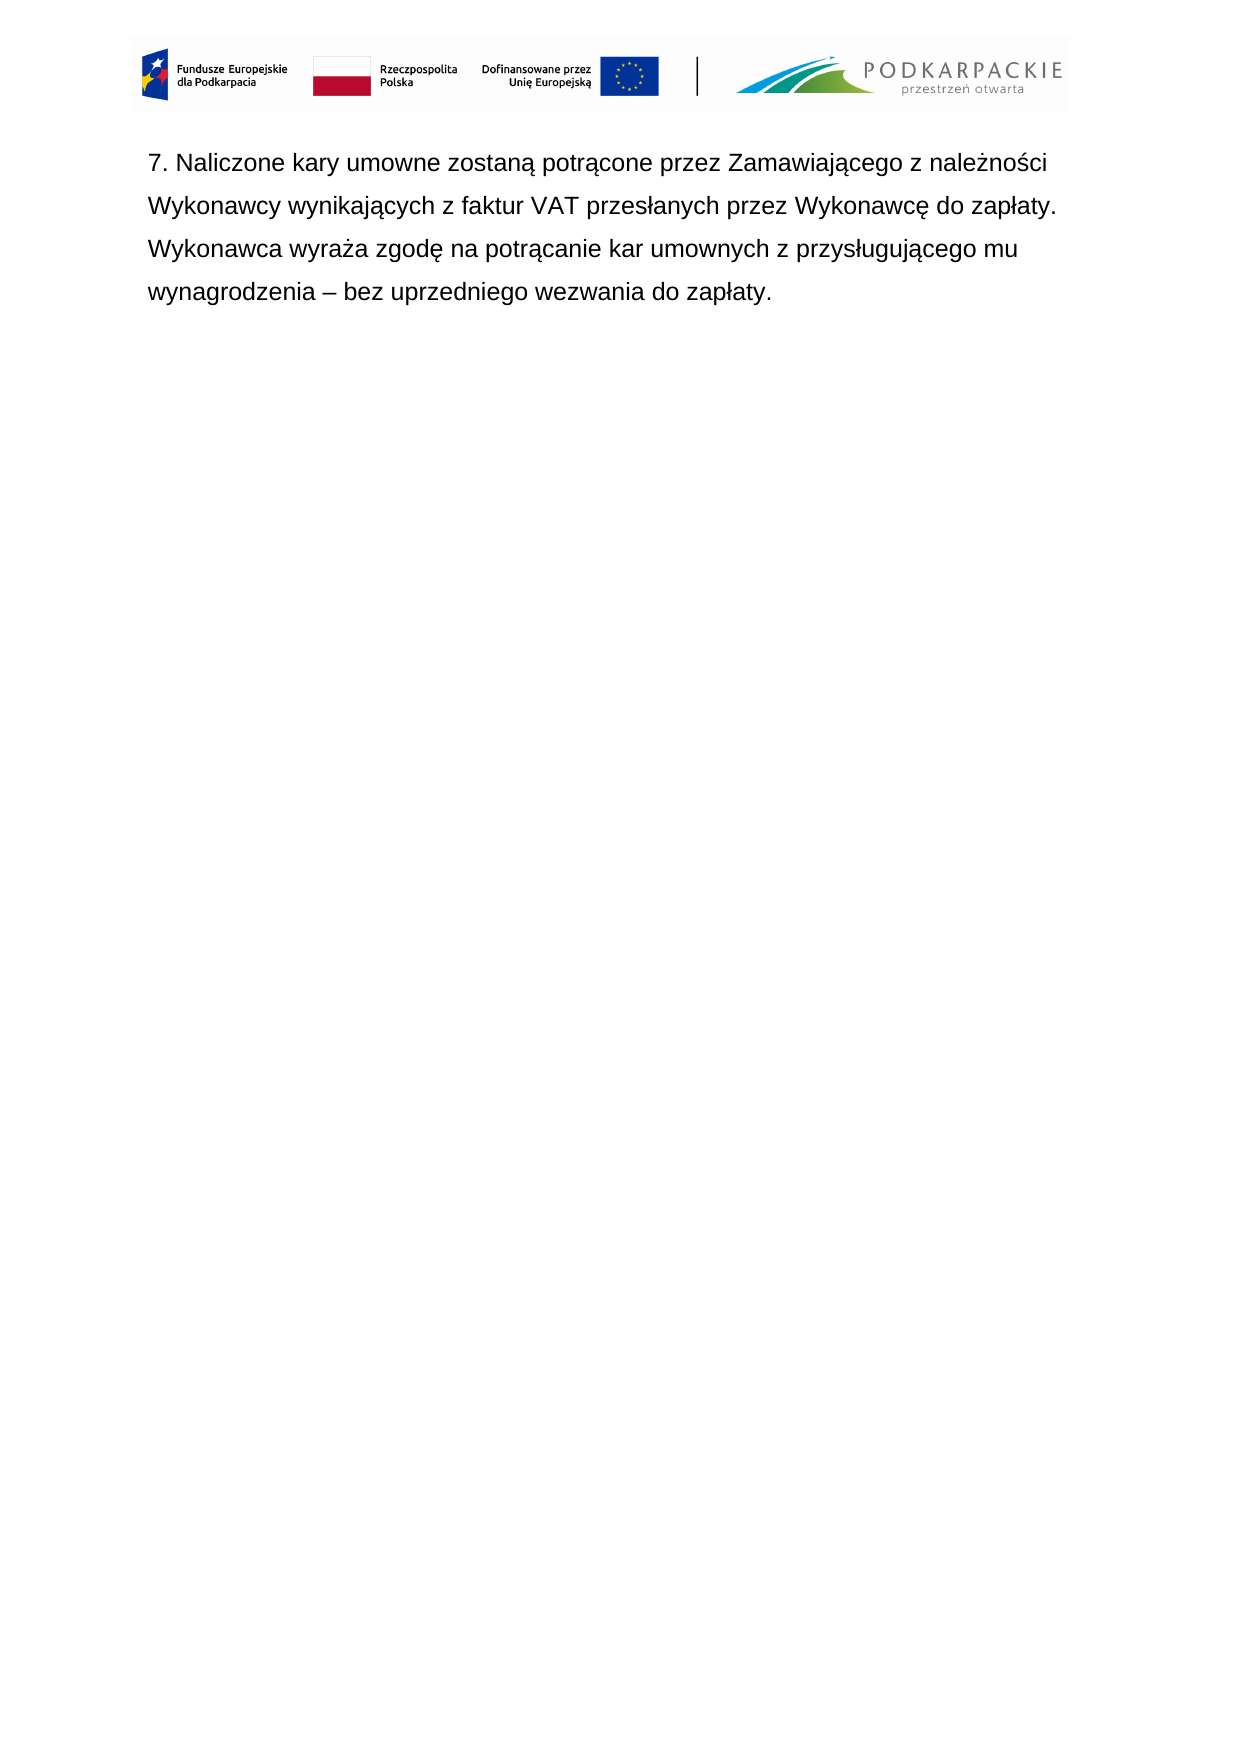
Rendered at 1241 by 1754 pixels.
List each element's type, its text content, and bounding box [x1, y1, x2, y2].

text 7. Naliczone kary umowne zostaną potrącone przez Zamawiającego z należności Wykonawcy wynikających z faktur VAT przesłanych przez Wykonawcę do zapłaty. Wykonawca wyraża zgodę na potrącanie kar umownych z przysługującego mu wynagrodzenia – bez uprzedniego wezwania do zapłaty. [148, 148, 1093, 306]
picture [129, 36, 1070, 111]
